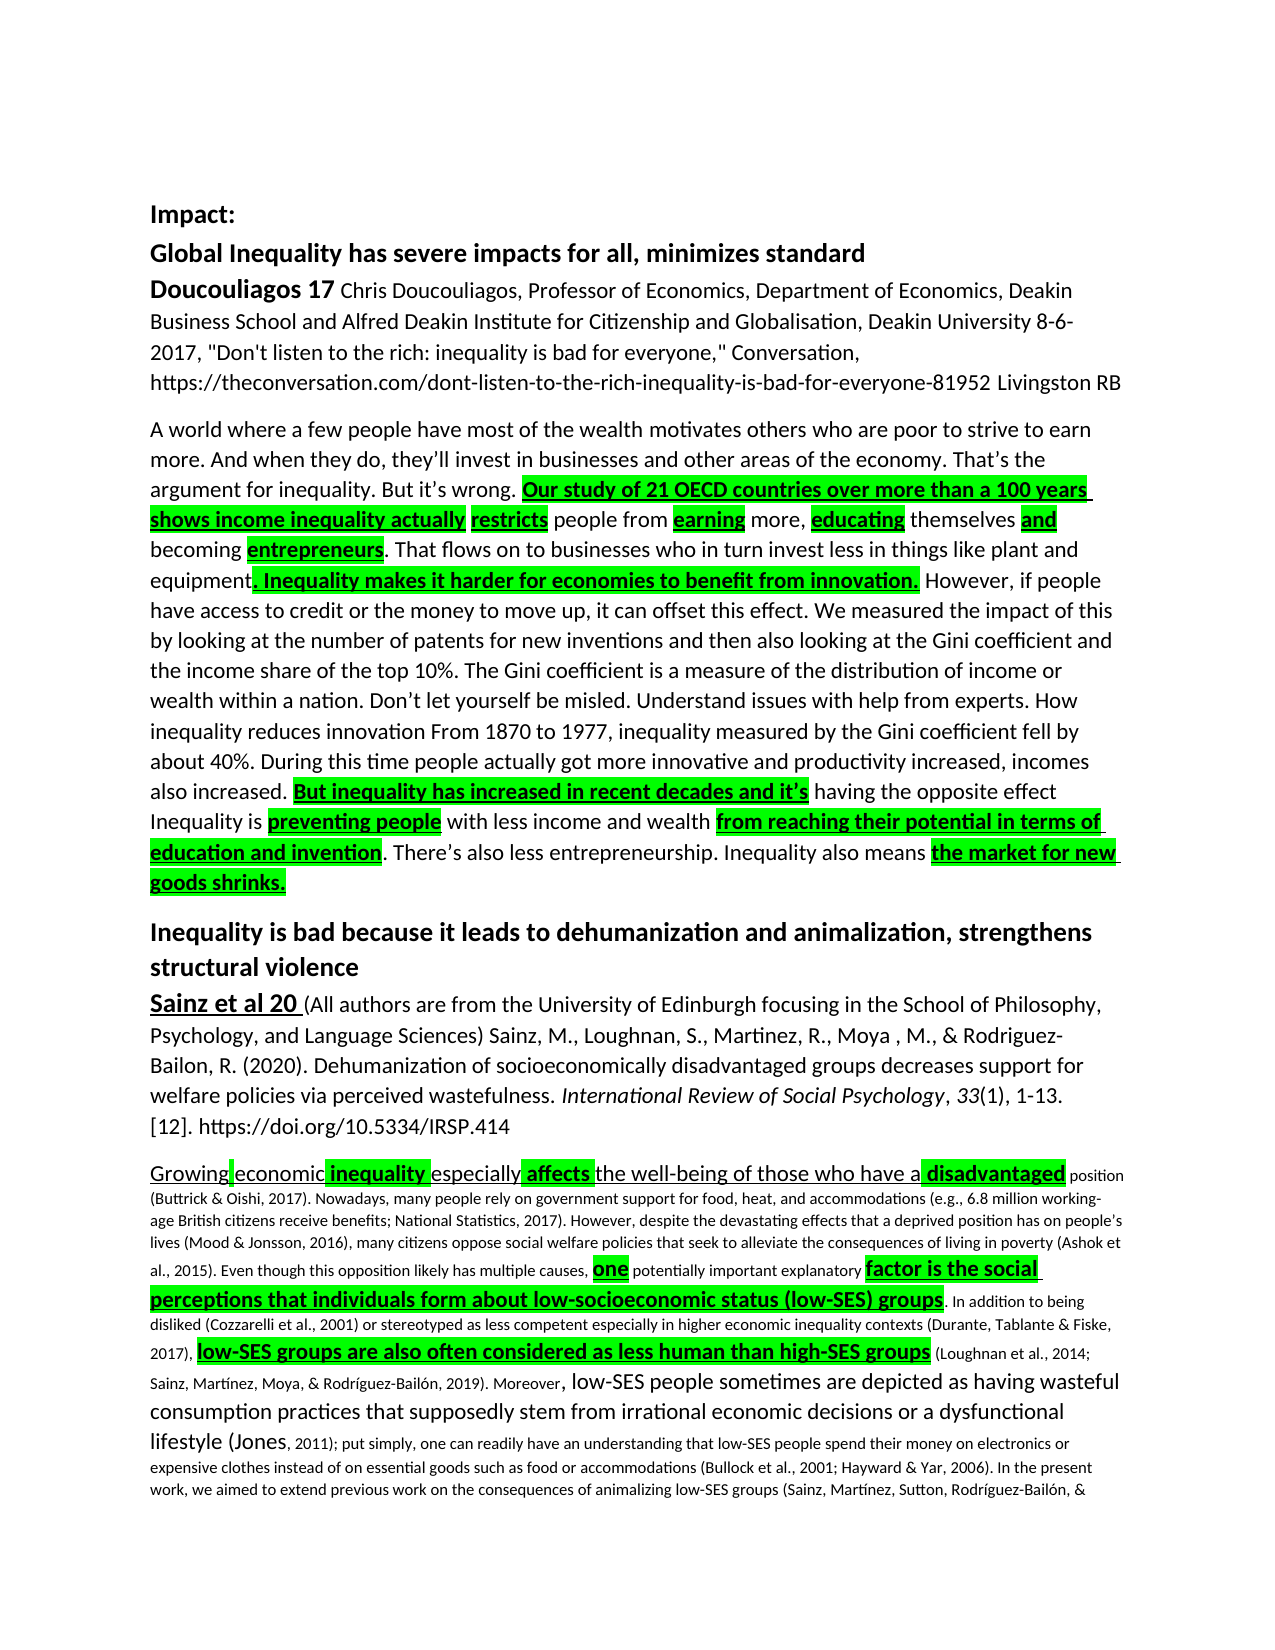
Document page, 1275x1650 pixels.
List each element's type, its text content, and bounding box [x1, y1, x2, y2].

subtitle Inequality is bad because it leads to dehumanization and animalization, strengthens structural violence [150, 915, 1125, 983]
text Doucouliagos 17 Chris Doucouliagos, Professor of Economics, Department of Economics, Deakin Business School and Alfred Deakin Institute for Citizenship and Globalisation, Deakin University 8-6-2017, "Don't listen to the rich: inequality is bad for everyone," Conversation, https://theconversation.com/dont-listen-to-the-rich-inequality-is-bad-for-everyone-81952 Livingston RB [150, 272, 1125, 396]
text A world where a few people have most of the wealth motivates others who are poor to strive to earn more. And when they do, they’ll invest in businesses and other areas of the economy. That’s the argument for inequality. But it’s wrong. Our study of 21 OECD countries over more than a 100 years shows income inequality actually restricts people from earning more, educating themselves and becoming entrepreneurs. That flows on to businesses who in turn invest less in things like plant and equipment. Inequality makes it harder for economies to benefit from innovation. However, if people have access to credit or the money to move up, it can offset this effect. We measured the impact of this by looking at the number of patents for new inventions and then also looking at the Gini coefficient and the income share of the top 10%. The Gini coefficient is a measure of the distribution of income or wealth within a nation. Don’t let yourself be misled. Understand issues with help from experts. How inequality reduces innovation From 1870 to 1977, inequality measured by the Gini coefficient fell by about 40%. During this time people actually got more innovative and productivity increased, incomes also increased. But inequality has increased in recent decades and it’s having the opposite effect Inequality is preventing people with less income and wealth from reaching their potential in terms of education and invention. There’s also less entrepreneurship. Inequality also means the market for new goods shrinks. [150, 415, 1125, 896]
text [150, 1159, 1125, 1499]
text Sainz et al 20 (All authors are from the University of Edinburgh focusing in the School of Philosophy, Psychology, and Language Sciences) Sainz, M., Loughnan, S., Martinez, R., Moya , M., & Rodriguez-Bailon, R. (2020). Dehumanization of socioeconomically disadvantaged groups decreases support for welfare policies via perceived wastefulness. International Review of Social Psychology, 33(1), 1-13. [12]. https://doi.org/10.5334/IRSP.414 [150, 986, 1125, 1140]
subtitle Global Inequality has severe impacts for all, minimizes standard [150, 237, 1125, 270]
subtitle Impact: [150, 197, 1125, 230]
